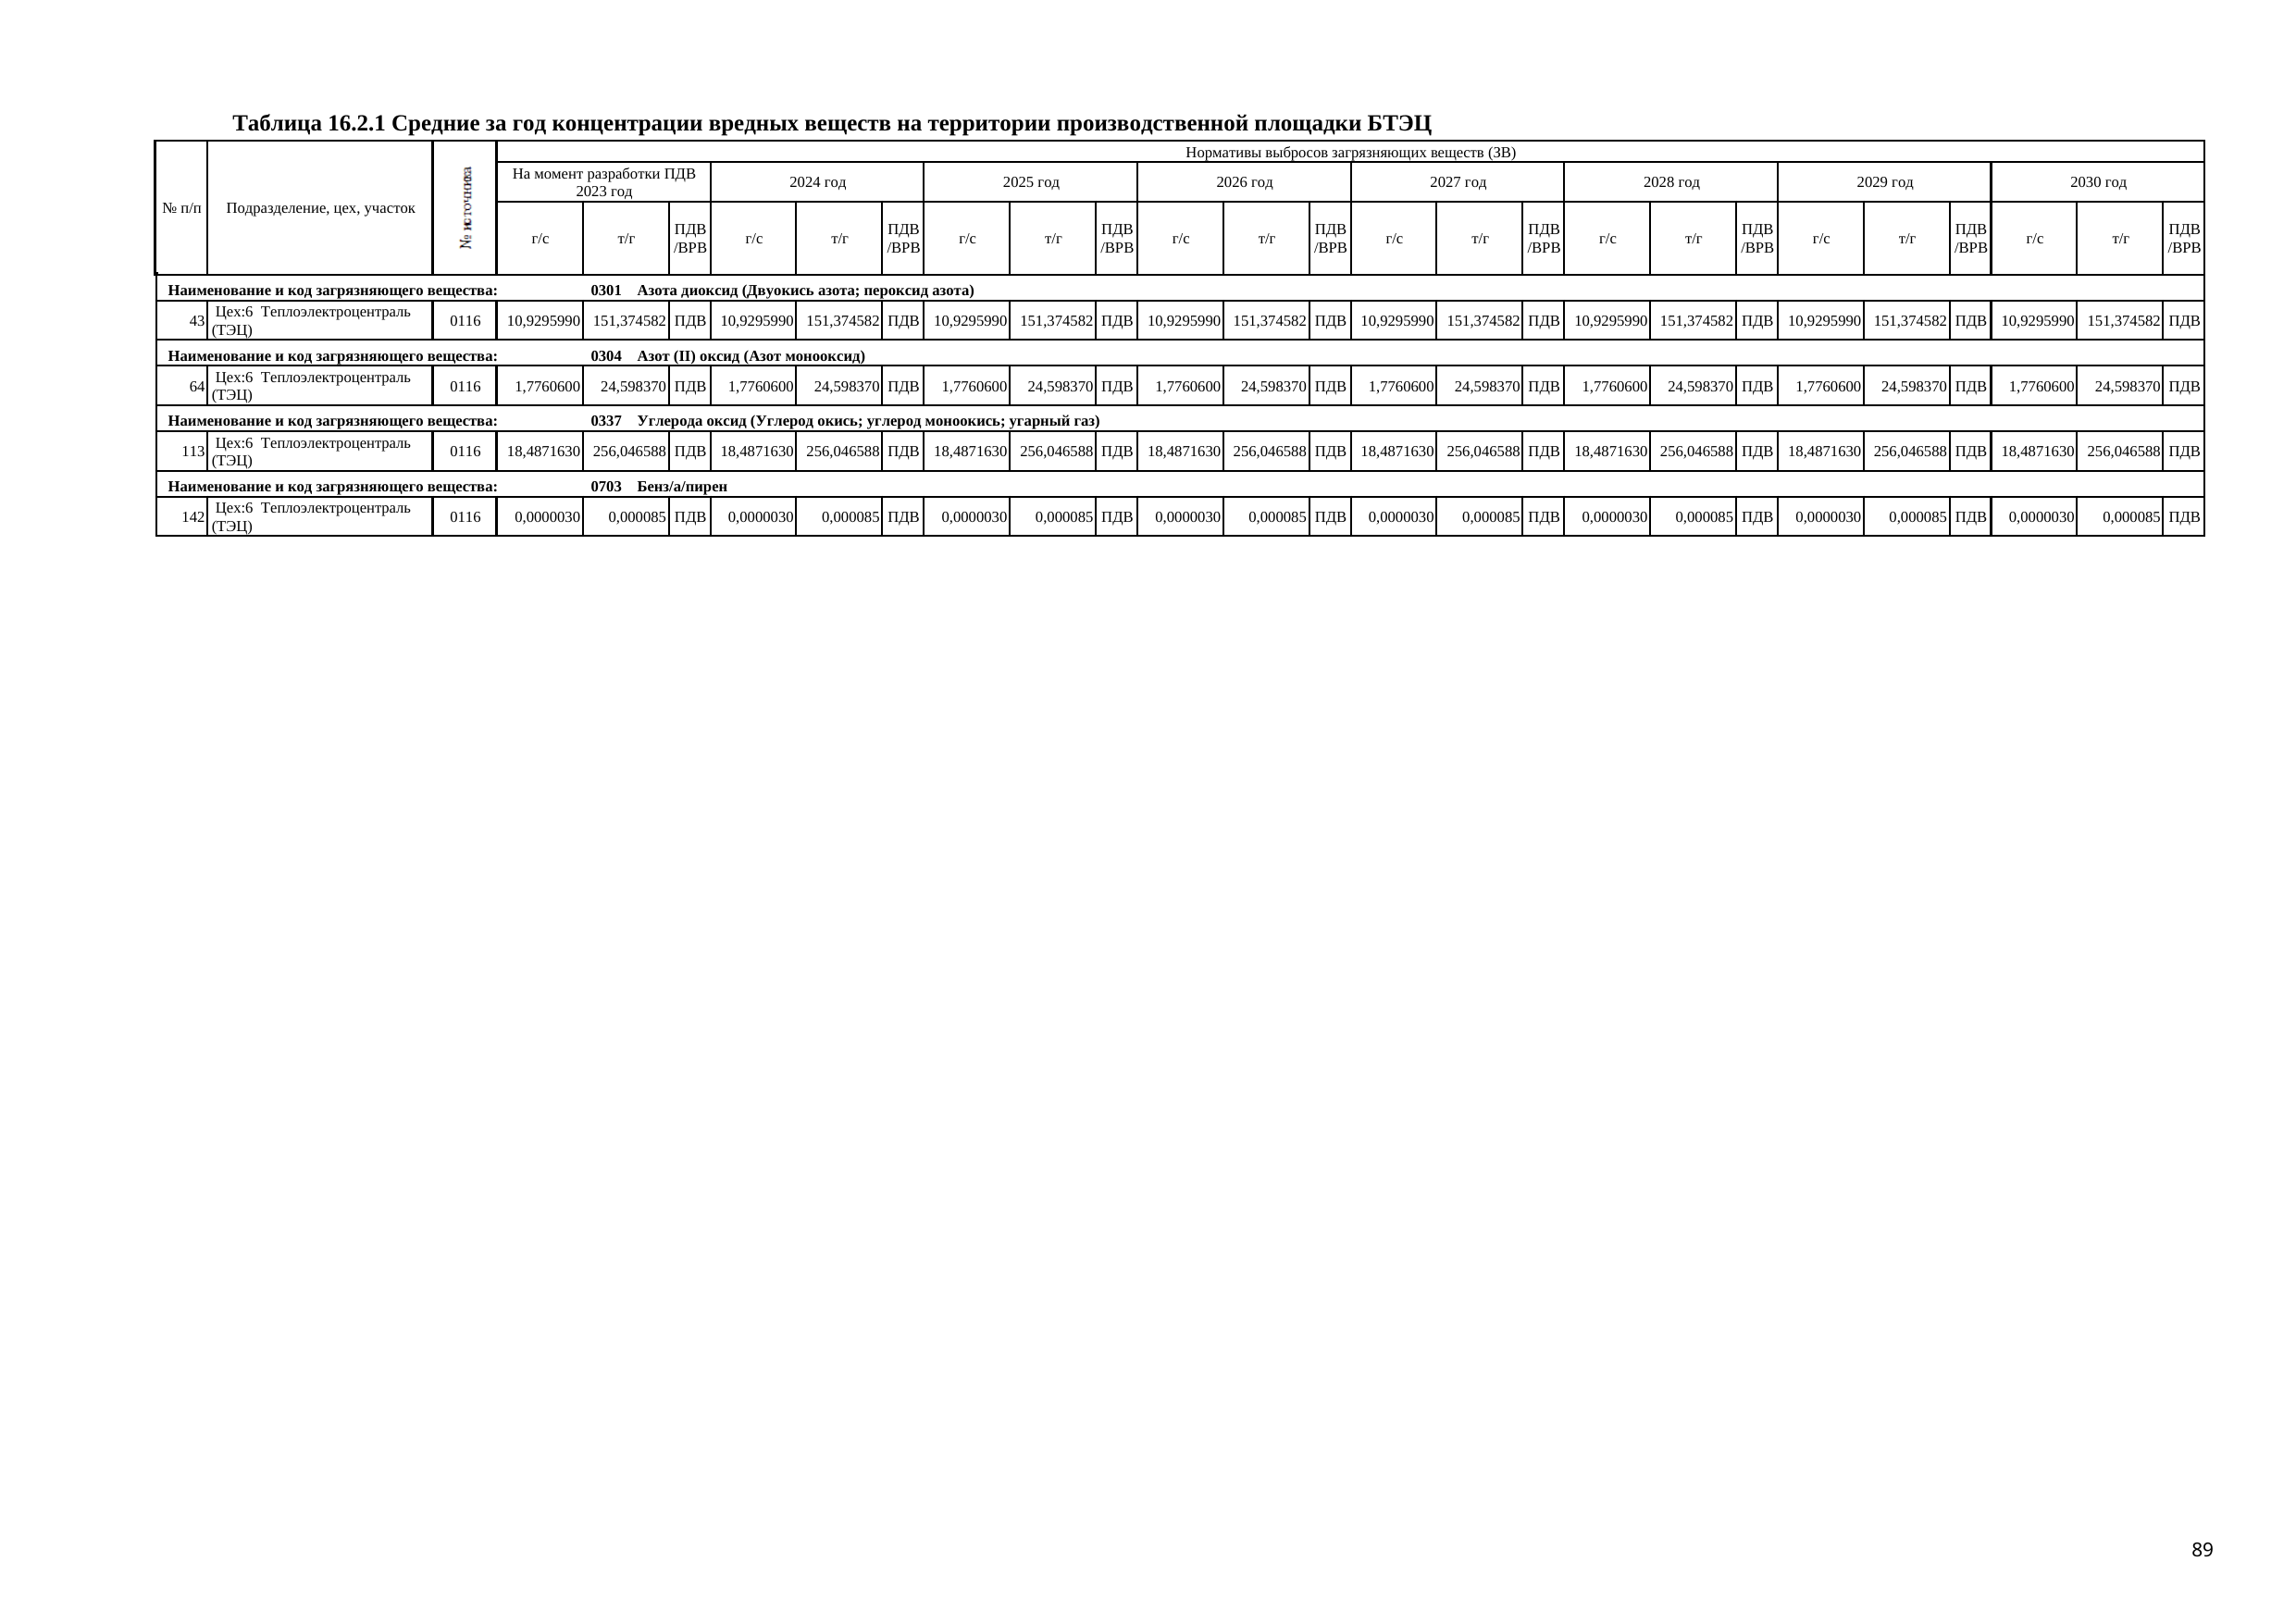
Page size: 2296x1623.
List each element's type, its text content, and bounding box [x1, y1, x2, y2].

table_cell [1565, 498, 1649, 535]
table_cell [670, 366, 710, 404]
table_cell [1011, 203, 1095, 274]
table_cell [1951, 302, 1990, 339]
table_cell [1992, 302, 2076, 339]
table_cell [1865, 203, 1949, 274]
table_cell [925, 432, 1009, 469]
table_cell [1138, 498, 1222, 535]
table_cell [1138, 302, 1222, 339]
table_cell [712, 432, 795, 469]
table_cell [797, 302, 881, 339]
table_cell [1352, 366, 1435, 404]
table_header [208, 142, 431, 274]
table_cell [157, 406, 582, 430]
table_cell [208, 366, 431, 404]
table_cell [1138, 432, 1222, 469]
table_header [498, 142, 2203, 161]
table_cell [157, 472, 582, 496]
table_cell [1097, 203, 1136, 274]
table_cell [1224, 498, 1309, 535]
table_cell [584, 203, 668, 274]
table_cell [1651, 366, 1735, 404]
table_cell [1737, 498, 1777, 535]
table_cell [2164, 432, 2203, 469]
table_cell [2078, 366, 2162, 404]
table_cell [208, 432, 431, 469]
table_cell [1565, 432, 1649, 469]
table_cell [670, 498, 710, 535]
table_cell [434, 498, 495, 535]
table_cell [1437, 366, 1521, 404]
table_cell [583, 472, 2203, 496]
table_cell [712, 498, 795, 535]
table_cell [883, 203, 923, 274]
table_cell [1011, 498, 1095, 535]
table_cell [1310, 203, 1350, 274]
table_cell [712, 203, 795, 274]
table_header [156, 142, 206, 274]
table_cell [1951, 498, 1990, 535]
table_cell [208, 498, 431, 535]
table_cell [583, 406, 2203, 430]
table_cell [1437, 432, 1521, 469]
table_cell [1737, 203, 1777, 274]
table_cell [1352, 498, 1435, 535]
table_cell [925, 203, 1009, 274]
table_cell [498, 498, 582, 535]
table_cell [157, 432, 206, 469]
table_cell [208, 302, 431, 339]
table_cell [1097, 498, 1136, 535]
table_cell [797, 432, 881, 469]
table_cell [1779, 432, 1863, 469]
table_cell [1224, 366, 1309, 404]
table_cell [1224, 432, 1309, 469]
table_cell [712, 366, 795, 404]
picture [435, 142, 495, 274]
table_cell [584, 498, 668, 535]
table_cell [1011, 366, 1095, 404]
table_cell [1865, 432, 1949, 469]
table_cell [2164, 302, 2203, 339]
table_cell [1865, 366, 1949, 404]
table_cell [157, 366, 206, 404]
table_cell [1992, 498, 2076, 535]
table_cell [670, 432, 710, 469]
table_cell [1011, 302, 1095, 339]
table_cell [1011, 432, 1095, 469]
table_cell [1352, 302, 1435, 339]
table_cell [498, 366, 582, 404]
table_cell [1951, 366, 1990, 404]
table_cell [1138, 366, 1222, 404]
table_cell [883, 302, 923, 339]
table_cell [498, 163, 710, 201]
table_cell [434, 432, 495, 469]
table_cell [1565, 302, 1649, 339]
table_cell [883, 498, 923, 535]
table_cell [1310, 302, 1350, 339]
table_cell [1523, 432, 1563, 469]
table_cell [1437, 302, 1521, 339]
text Таблица 16.2.1 Средние за год концентрации вредных веществ на территории производственной площадки БТЭЦ [164, 109, 2214, 136]
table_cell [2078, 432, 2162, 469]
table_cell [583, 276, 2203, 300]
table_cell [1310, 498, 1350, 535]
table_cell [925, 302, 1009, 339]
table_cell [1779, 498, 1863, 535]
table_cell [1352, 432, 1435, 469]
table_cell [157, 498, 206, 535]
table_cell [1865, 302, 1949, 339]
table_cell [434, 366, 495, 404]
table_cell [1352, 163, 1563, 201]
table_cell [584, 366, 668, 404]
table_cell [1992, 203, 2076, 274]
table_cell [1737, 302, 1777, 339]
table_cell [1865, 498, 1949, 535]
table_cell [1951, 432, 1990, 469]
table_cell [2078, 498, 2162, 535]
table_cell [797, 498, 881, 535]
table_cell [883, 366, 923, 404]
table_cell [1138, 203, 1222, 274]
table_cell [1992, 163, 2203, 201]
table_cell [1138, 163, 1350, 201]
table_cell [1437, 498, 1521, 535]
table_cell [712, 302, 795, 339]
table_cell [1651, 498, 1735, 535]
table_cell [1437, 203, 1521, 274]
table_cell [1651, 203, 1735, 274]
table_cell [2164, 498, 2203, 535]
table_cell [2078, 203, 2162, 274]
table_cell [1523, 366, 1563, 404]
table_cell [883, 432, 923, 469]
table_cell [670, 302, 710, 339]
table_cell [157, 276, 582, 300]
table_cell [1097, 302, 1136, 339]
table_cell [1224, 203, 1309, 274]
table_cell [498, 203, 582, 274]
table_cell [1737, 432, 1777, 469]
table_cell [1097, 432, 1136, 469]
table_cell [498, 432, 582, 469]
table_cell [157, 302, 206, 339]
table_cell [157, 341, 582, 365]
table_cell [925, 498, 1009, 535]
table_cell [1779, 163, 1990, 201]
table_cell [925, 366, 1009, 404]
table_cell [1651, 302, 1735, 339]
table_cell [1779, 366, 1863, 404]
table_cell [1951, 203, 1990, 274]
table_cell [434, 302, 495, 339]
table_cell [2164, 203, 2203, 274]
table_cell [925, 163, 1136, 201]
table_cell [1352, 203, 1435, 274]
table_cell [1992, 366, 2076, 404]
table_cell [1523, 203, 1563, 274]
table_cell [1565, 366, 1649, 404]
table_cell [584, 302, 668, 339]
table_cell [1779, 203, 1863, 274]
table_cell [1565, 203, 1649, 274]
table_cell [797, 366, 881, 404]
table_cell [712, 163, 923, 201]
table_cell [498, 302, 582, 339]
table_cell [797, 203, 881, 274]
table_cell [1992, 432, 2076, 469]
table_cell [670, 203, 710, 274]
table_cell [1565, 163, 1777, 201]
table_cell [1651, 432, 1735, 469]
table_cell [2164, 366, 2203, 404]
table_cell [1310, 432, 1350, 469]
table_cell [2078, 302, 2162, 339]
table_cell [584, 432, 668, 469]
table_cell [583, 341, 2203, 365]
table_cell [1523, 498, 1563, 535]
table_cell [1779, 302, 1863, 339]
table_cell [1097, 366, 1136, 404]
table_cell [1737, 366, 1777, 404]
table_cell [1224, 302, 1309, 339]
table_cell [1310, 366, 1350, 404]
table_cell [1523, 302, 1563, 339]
